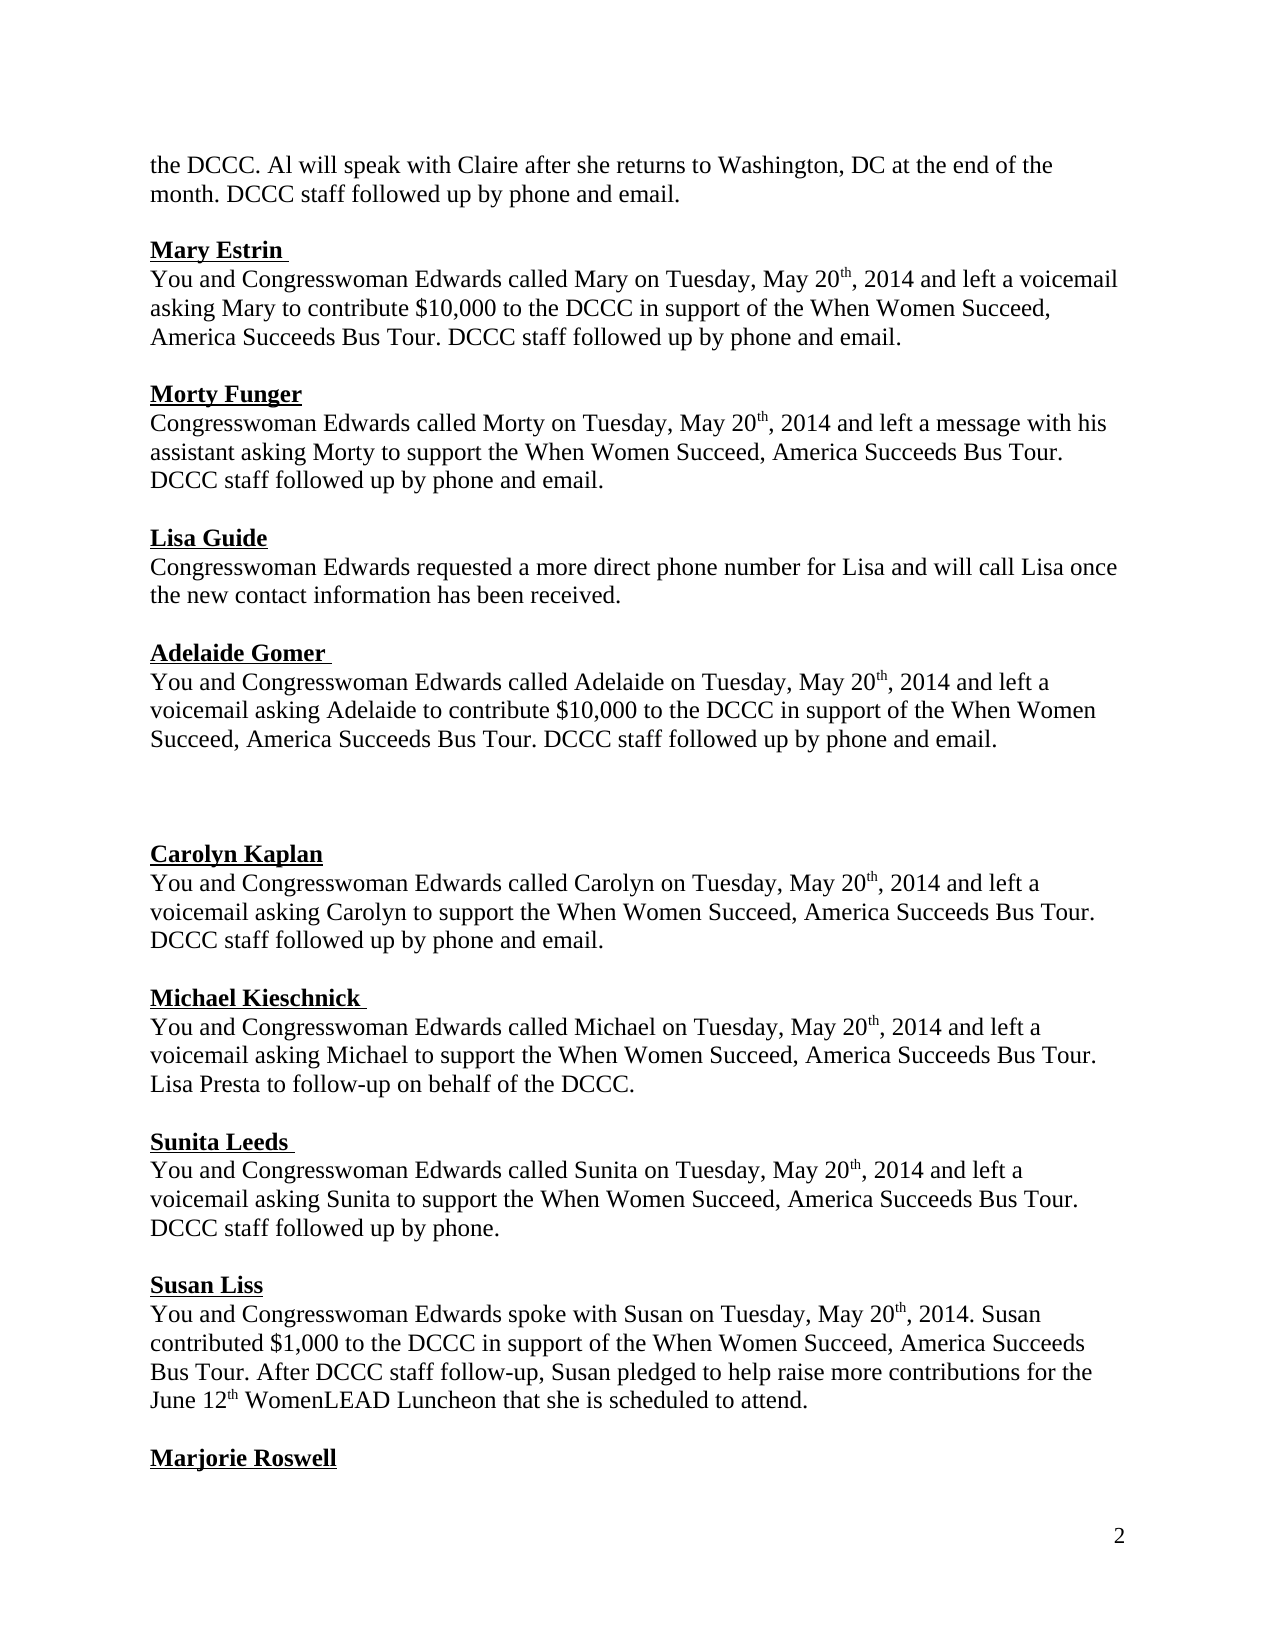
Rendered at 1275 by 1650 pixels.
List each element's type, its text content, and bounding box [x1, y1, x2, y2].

text Congresswoman Edwards called Morty on Tuesday, May 20th, 2014 and left a message with his assistant asking Morty to support the When Women Succeed, America Succeeds Bus Tour. DCCC staff followed up by phone and email. [150, 408, 1125, 494]
text Carolyn Kaplan [150, 839, 1125, 868]
text You and Congresswoman Edwards spoke with Susan on Tuesday, May 20th, 2014. Susan contributed $1,000 to the DCCC in support of the When Women Succeed, America Succeeds Bus Tour. After DCCC staff follow-up, Susan pledged to help raise more contributions for the June 12th WomenLEAD Luncheon that she is scheduled to attend. [150, 1299, 1125, 1414]
text Adelaide Gomer [150, 638, 1125, 667]
text Mary Estrin [150, 236, 1125, 264]
text Susan Liss [150, 1271, 1125, 1299]
text Michael Kieschnick [150, 983, 1125, 1012]
text Marjorie Roswell [150, 1443, 1125, 1472]
text You and Congresswoman Edwards called Michael on Tuesday, May 20th, 2014 and left a voicemail asking Michael to support the When Women Succeed, America Succeeds Bus Tour. Lisa Presta to follow-up on behalf of the DCCC. [150, 1012, 1125, 1098]
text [150, 150, 1125, 207]
text You and Congresswoman Edwards called Mary on Tuesday, May 20th, 2014 and left a voicemail asking Mary to contribute $10,000 to the DCCC in support of the When Women Succeed, America Succeeds Bus Tour. DCCC staff followed up by phone and email. [150, 264, 1125, 351]
text Congresswoman Edwards requested a more direct phone number for Lisa and will call Lisa once the new contact information has been received. [150, 552, 1125, 609]
text Sunita Leeds [150, 1127, 1125, 1156]
text Morty Funger [150, 379, 1125, 408]
text You and Congresswoman Edwards called Adelaide on Tuesday, May 20th, 2014 and left a voicemail asking Adelaide to contribute $10,000 to the DCCC in support of the When Women Succeed, America Succeeds Bus Tour. DCCC staff followed up by phone and email. [150, 667, 1125, 753]
text Lisa Guide [150, 523, 1125, 552]
text You and Congresswoman Edwards called Sunita on Tuesday, May 20th, 2014 and left a voicemail asking Sunita to support the When Women Succeed, America Succeeds Bus Tour. DCCC staff followed up by phone. [150, 1156, 1125, 1242]
text You and Congresswoman Edwards called Carolyn on Tuesday, May 20th, 2014 and left a voicemail asking Carolyn to support the When Women Succeed, America Succeeds Bus Tour. DCCC staff followed up by phone and email. [150, 868, 1125, 954]
